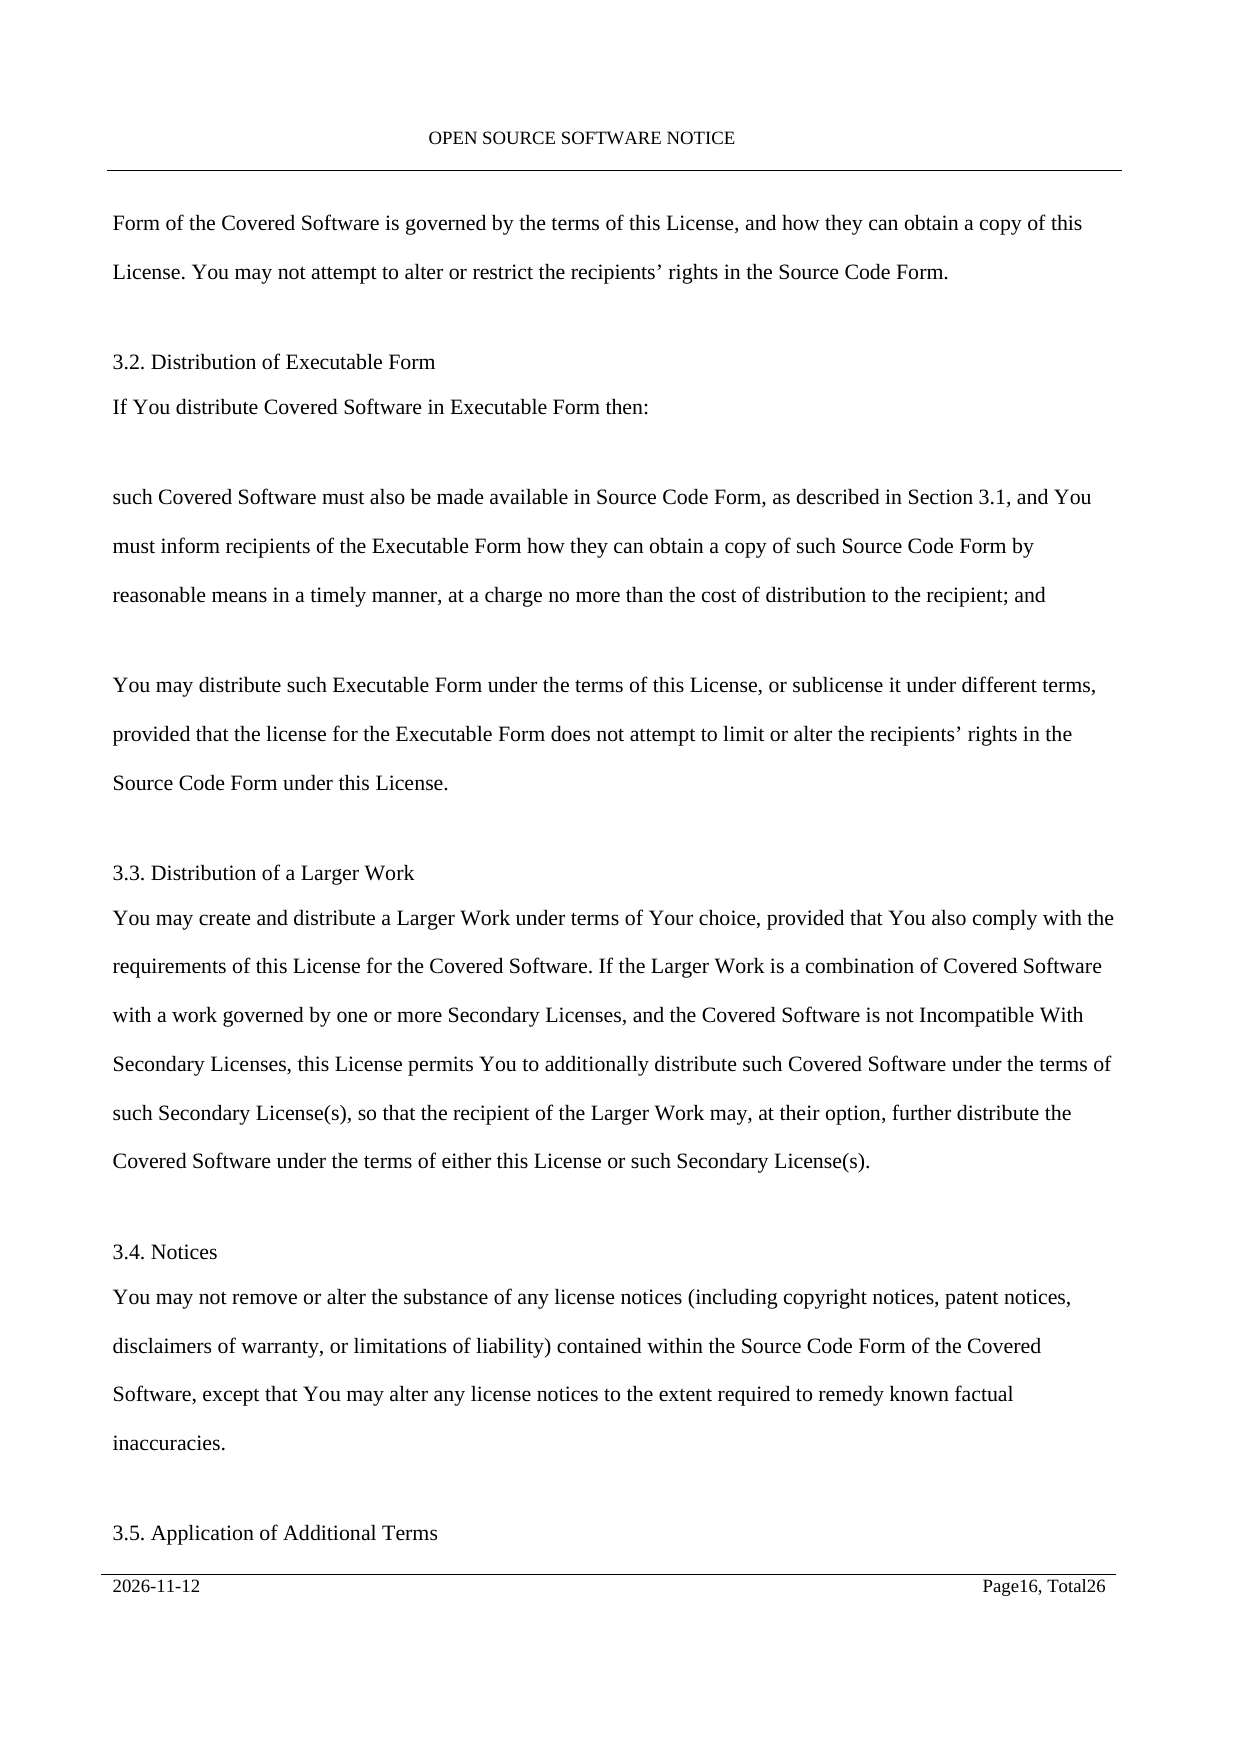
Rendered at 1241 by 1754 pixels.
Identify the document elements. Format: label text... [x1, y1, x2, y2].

text You may not remove or alter the substance of any license notices (including copyright notices, patent notices, disclaimers of warranty, or limitations of liability) contained within the Source Code Form of the Covered Software, except that You may alter any license notices to the extent required to remedy known factual inaccuracies. [112, 1280, 1128, 1459]
text 3.3. Distribution of a Larger Work [112, 856, 1128, 888]
text such Covered Software must also be made available in Source Code Form, as described in Section 3.1, and You must inform recipients of the Executable Form how they can obtain a copy of such Source Code Form by reasonable means in a timely manner, at a charge no more than the cost of distribution to the recipient; and [112, 481, 1128, 611]
text If You distribute Covered Software in Executable Form then: [112, 390, 1128, 423]
text 3.4. Notices [112, 1235, 1128, 1268]
text 3.2. Distribution of Executable Form [112, 345, 1128, 378]
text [112, 206, 1128, 288]
text You may create and distribute a Larger Work under terms of Your choice, provided that You also comply with the requirements of this License for the Covered Software. If the Larger Work is a combination of Covered Software with a work governed by one or more Secondary Licenses, and the Covered Software is not Incompatible With Secondary Licenses, this License permits You to additionally distribute such Covered Software under the terms of such Secondary License(s), so that the recipient of the Larger Work may, at their option, further distribute the Covered Software under the terms of either this License or such Secondary License(s). [112, 901, 1128, 1177]
text 3.5. Application of Additional Terms [112, 1517, 1128, 1549]
text You may distribute such Executable Form under the terms of this License, or sublicense it under different terms, provided that the license for the Executable Form does not attempt to limit or alter the recipients’ rights in the Source Code Form under this License. [112, 668, 1128, 798]
